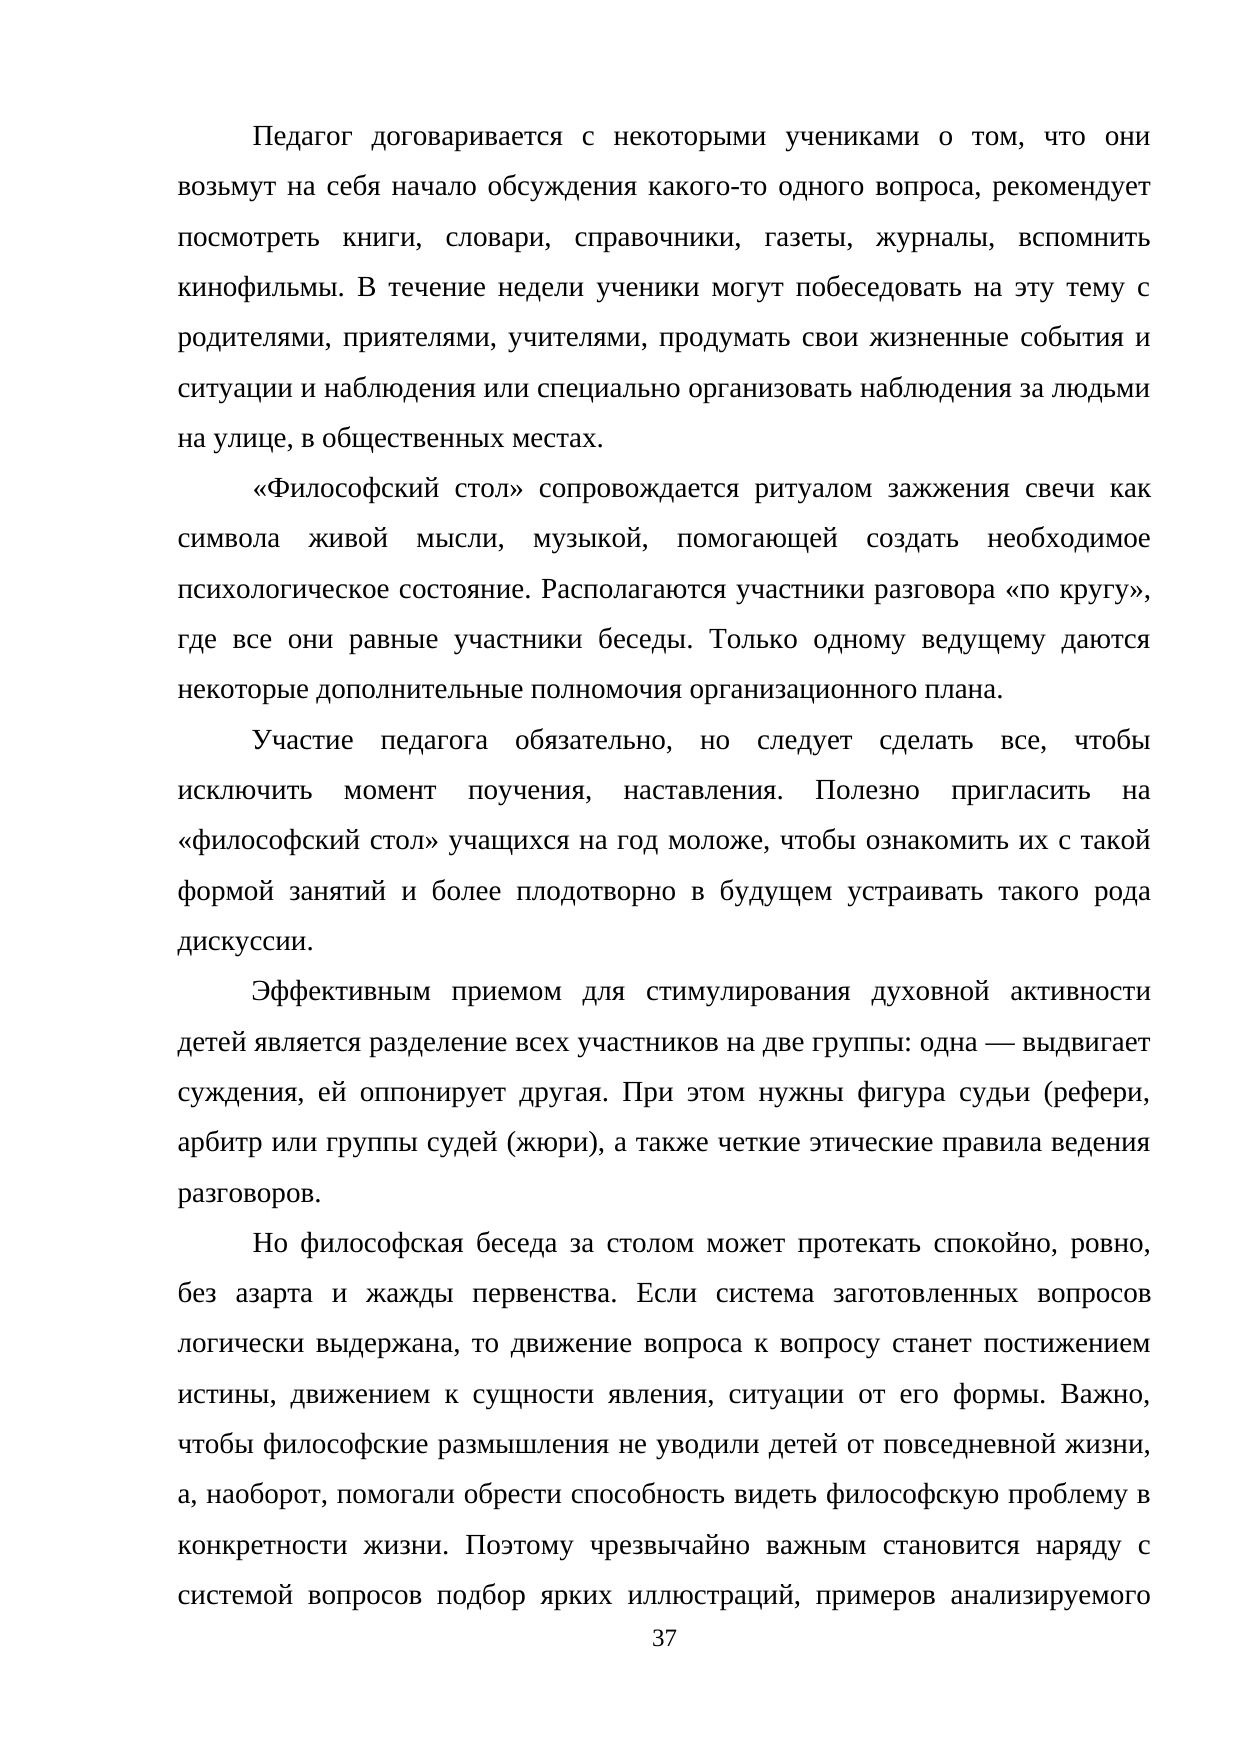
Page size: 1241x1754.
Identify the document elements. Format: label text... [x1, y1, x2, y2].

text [177, 1225, 1152, 1611]
text «Философский стол» сопровождается ритуалом зажжения свечи как символа живой мысли, музыкой, помогающей создать необходимое психологическое состояние. Располагаются участники разговора «по кругу», где все они равные участники беседы. Только одному ведущему даются некоторые дополнительные полномочия организационного плана. [177, 470, 1152, 705]
text Педагог договаривается с некоторыми учениками о том, что они возьмут на себя начало обсуждения какого-то одного вопроса, рекомендует посмотреть книги, словари, справочники, газеты, журналы, вспомнить кинофильмы. В течение недели ученики могут побеседовать на эту тему с родителями, приятелями, учителями, продумать свои жизненные события и ситуации и наблюдения или специально организовать наблюдения за людьми на улице, в общественных местах. [177, 118, 1152, 453]
text Участие педагога обязательно, но следует сделать все, чтобы исключить момент поучения, наставления. Полезно пригласить на «философский стол» учащихся на год моложе, чтобы ознакомить их с такой формой занятий и более плодотворно в будущем устраивать такого рода дискуссии. [177, 722, 1152, 957]
text Эффективным приемом для стимулирования духовной активности детей является разделение всех участников на две группы: одна — выдвигает суждения, ей оппонирует другая. При этом нужны фигура судьи (рефери, арбитр или группы судей (жюри), а также четкие этические правила ведения разговоров. [177, 973, 1152, 1208]
